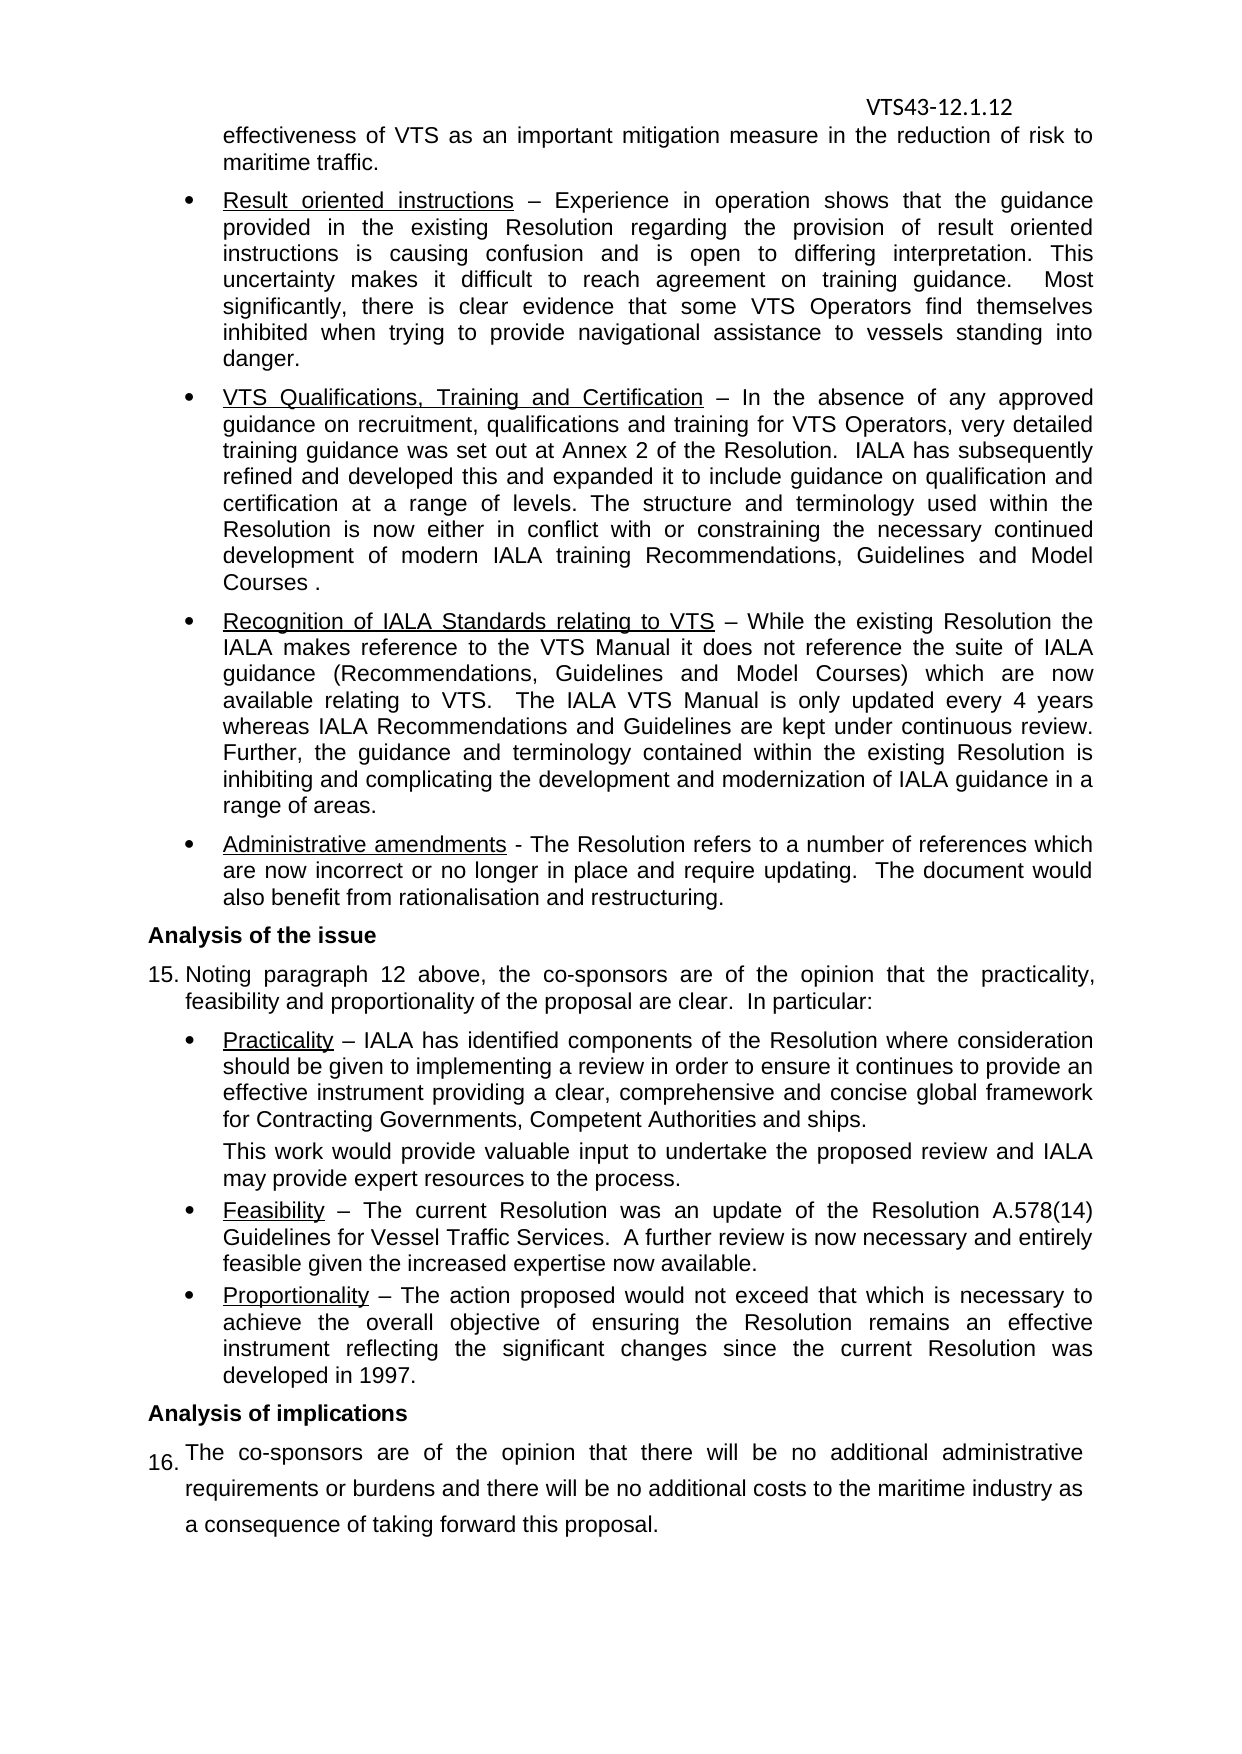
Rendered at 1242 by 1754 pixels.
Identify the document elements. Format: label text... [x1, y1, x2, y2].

list Noting paragraph 12 above, the co-sponsors are of the opinion that the practicality, feasibility and proportionality of the proposal are clear. In particular: [148, 961, 1096, 1014]
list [185, 122, 1094, 175]
list The co-sponsors are of the opinion that there will be no additional administrative requirements or burdens and there will be no additional costs to the maritime industry as a consequence of taking forward this proposal. [148, 1439, 1084, 1547]
list Proportionality – The action proposed would not exceed that which is necessary to achieve the overall objective of ensuring the Resolution remains an effective instrument reflecting the significant changes since the current Resolution was developed in 1997. [185, 1282, 1094, 1388]
list VTS Qualifications, Training and Certification – In the absence of any approved guidance on recruitment, qualifications and training for VTS Operators, very detailed training guidance was set out at Annex 2 of the Resolution. IALA has subsequently refined and developed this and expanded it to include guidance on qualification and certification at a range of levels. The structure and terminology used within the Resolution is now either in conflict with or constraining the necessary continued development of modern IALA training Recommendations, Guidelines and Model Courses . [185, 384, 1094, 595]
text This work would provide valuable input to undertake the proposed review and IALA may provide expert resources to the process. [223, 1138, 1094, 1191]
text Analysis of the issue [148, 922, 1096, 949]
list Practicality – IALA has identified components of the Resolution where consideration should be given to implementing a review in order to ensure it continues to provide an effective instrument providing a clear, comprehensive and concise global framework for Contracting Governments, Competent Authorities and ships. [186, 1027, 1094, 1132]
list Result oriented instructions – Experience in operation shows that the guidance provided in the existing Resolution regarding the provision of result oriented instructions is causing confusion and is open to differing interpretation. This uncertainty makes it difficult to reach agreement on training guidance. Most significantly, there is clear evidence that some VTS Operators find themselves inhibited when trying to provide navigational assistance to vessels standing into danger. [185, 187, 1094, 372]
list Administrative amendments - The Resolution refers to a number of references which are now incorrect or no longer in place and require updating. The document would also benefit from rationalisation and restructuring. [185, 831, 1094, 910]
list Feasibility – The current Resolution was an update of the Resolution A.578(14) Guidelines for Vessel Traffic Services. A further review is now necessary and entirely feasible given the increased expertise now available. [186, 1197, 1094, 1276]
text Analysis of implications [148, 1400, 1084, 1427]
list Recognition of IALA Standards relating to VTS – While the existing Resolution the IALA makes reference to the VTS Manual it does not reference the suite of IALA guidance (Recommendations, Guidelines and Model Courses) which are now available relating to VTS. The IALA VTS Manual is only updated every 4 years whereas IALA Recommendations and Guidelines are kept under continuous review. Further, the guidance and terminology contained within the existing Resolution is inhibiting and complicating the development and modernization of IALA guidance in a range of areas. [185, 608, 1094, 818]
